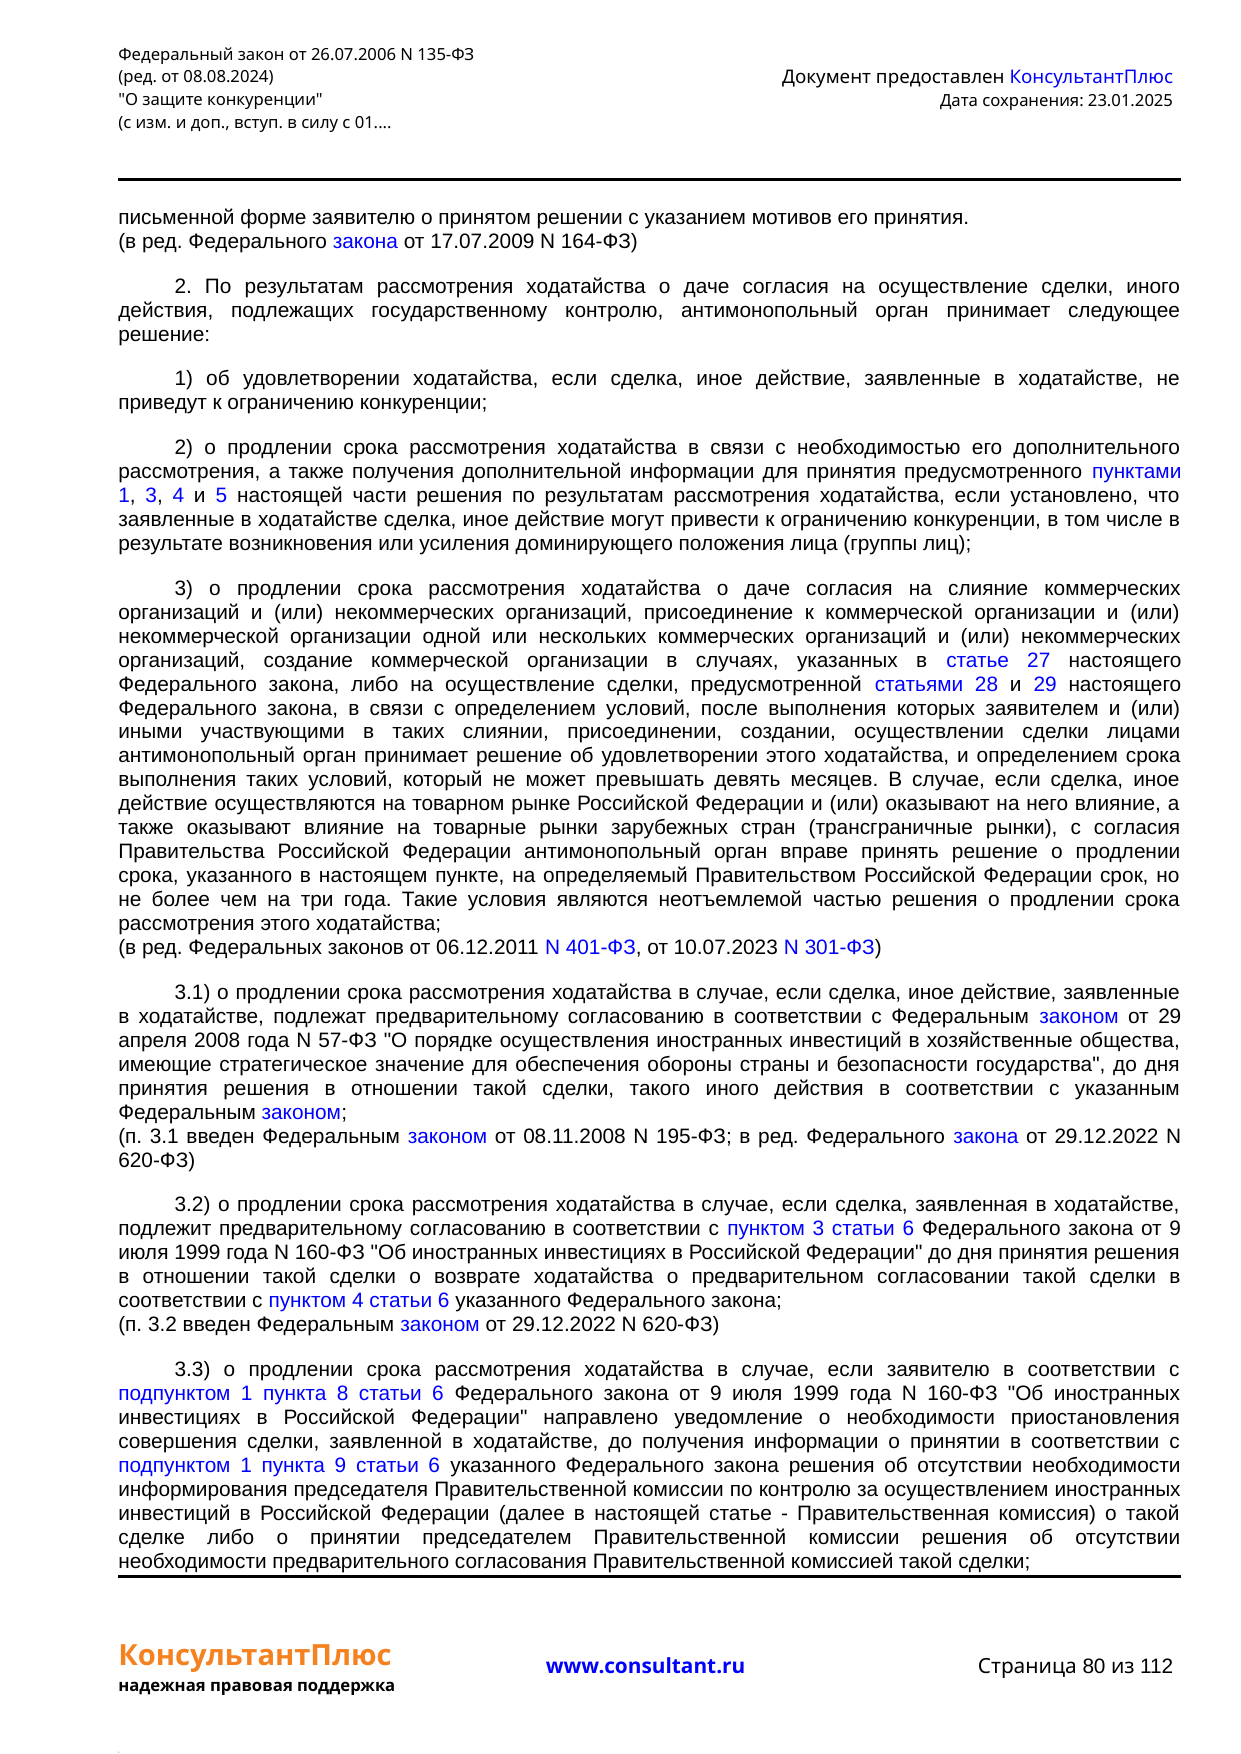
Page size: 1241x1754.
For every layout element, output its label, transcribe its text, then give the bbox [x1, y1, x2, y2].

text 3.2) о продлении срока рассмотрения ходатайства в случае, если сделка, заявленная в ходатайстве, подлежит предварительному согласованию в соответствии с пунктом 3 статьи 6 Федерального закона от 9 июля 1999 года N 160-ФЗ "Об иностранных инвестициях в Российской Федерации" до дня принятия решения в отношении такой сделки о возврате ходатайства о предварительном согласовании такой сделки в соответствии с пунктом 4 статьи 6 указанного Федерального закона; [118, 1192, 1181, 1312]
text (п. 3.2 введен Федеральным законом от 29.12.2022 N 620-ФЗ) [118, 1312, 1181, 1336]
text (п. 3.1 введен Федеральным законом от 08.11.2008 N 195-ФЗ; в ред. Федерального закона от 29.12.2022 N 620-ФЗ) [118, 1123, 1181, 1171]
text 3.1) о продлении срока рассмотрения ходатайства в случае, если сделка, иное действие, заявленные в ходатайстве, подлежат предварительному согласованию в соответствии с Федеральным законом от 29 апреля 2008 года N 57-ФЗ "О порядке осуществления иностранных инвестиций в хозяйственные общества, имеющие стратегическое значение для обеспечения обороны страны и безопасности государства", до дня принятия решения в отношении такой сделки, такого иного действия в соответствии с указанным Федеральным законом; [118, 980, 1181, 1123]
text (в ред. Федерального закона от 17.07.2009 N 164-ФЗ) [118, 229, 1181, 253]
text (в ред. Федеральных законов от 06.12.2011 N 401-ФЗ, от 10.07.2023 N 301-ФЗ) [118, 935, 1181, 959]
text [118, 205, 1181, 229]
text 2) о продлении срока рассмотрения ходатайства в связи с необходимостью его дополнительного рассмотрения, а также получения дополнительной информации для принятия предусмотренного пунктами 1, 3, 4 и 5 настоящей части решения по результатам рассмотрения ходатайства, если установлено, что заявленные в ходатайстве сделка, иное действие могут привести к ограничению конкуренции, в том числе в результате возникновения или усиления доминирующего положения лица (группы лиц); [118, 435, 1181, 555]
text 2. По результатам рассмотрения ходатайства о даче согласия на осуществление сделки, иного действия, подлежащих государственному контролю, антимонопольный орган принимает следующее решение: [118, 273, 1181, 345]
text 3) о продлении срока рассмотрения ходатайства о даче согласия на слияние коммерческих организаций и (или) некоммерческих организаций, присоединение к коммерческой организации и (или) некоммерческой организации одной или нескольких коммерческих организаций и (или) некоммерческих организаций, создание коммерческой организации в случаях, указанных в статье 27 настоящего Федерального закона, либо на осуществление сделки, предусмотренной статьями 28 и 29 настоящего Федерального закона, в связи с определением условий, после выполнения которых заявителем и (или) иными участвующими в таких слиянии, присоединении, создании, осуществлении сделки лицами антимонопольный орган принимает решение об удовлетворении этого ходатайства, и определением срока выполнения таких условий, который не может превышать девять месяцев. В случае, если сделка, иное действие осуществляются на товарном рынке Российской Федерации и (или) оказывают на него влияние, а также оказывают влияние на товарные рынки зарубежных стран (трансграничные рынки), с согласия Правительства Российской Федерации антимонопольный орган вправе принять решение о продлении срока, указанного в настоящем пункте, на определяемый Правительством Российской Федерации срок, но не более чем на три года. Такие условия являются неотъемлемой частью решения о продлении срока рассмотрения этого ходатайства; [118, 576, 1181, 935]
text 1) об удовлетворении ходатайства, если сделка, иное действие, заявленные в ходатайстве, не приведут к ограничению конкуренции; [118, 366, 1181, 414]
text 3.3) о продлении срока рассмотрения ходатайства в случае, если заявителю в соответствии с подпунктом 1 пункта 8 статьи 6 Федерального закона от 9 июля 1999 года N 160-ФЗ "Об иностранных инвестициях в Российской Федерации" направлено уведомление о необходимости приостановления совершения сделки, заявленной в ходатайстве, до получения информации о принятии в соответствии с подпунктом 1 пункта 9 статьи 6 указанного Федерального закона решения об отсутствии необходимости информирования председателя Правительственной комиссии по контролю за осуществлением иностранных инвестиций в Российской Федерации (далее в настоящей статье - Правительственная комиссия) о такой сделке либо о принятии председателем Правительственной комиссии решения об отсутствии необходимости предварительного согласования Правительственной комиссией такой сделки; [118, 1357, 1181, 1572]
